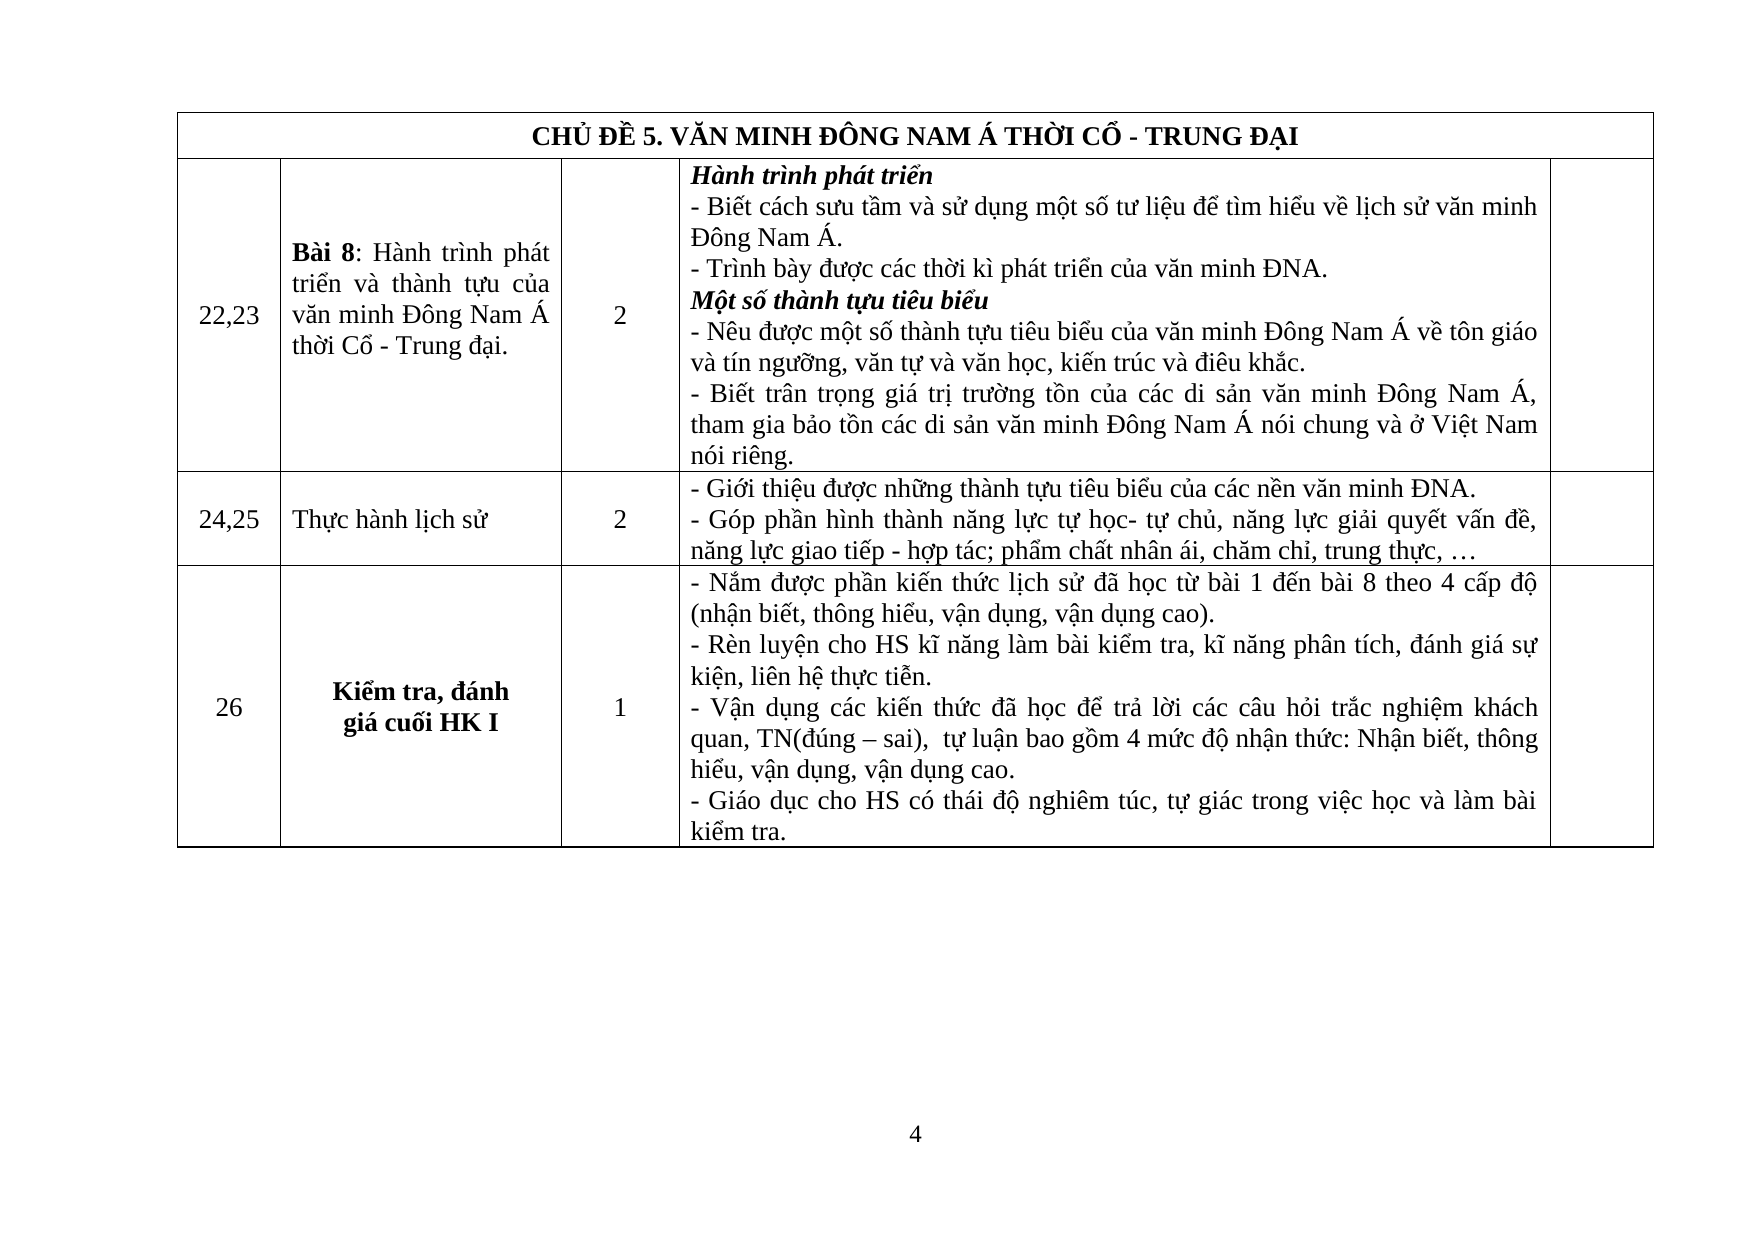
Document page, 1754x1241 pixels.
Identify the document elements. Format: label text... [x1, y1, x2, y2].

table_cell 22,23 [178, 159, 280, 471]
table_cell 24,25 [178, 472, 280, 565]
table_cell Thực hành lịch sử [281, 472, 561, 565]
table_cell Bài 8: Hành trình phát triển và thành tựu của văn minh Đông Nam Á thời Cổ - Trung đại. [281, 159, 561, 471]
table_cell 1 [562, 566, 679, 846]
table_cell Hành trình phát triển - Biết cách sưu tầm và sử dụng một số tư liệu để tìm hiểu về lịch sử văn minh Đông Nam Á. - Trình bày được các thời kì phát triển của văn minh ĐNA. Một số thành tựu tiêu biểu - Nêu được một số thành tựu tiêu biểu của văn minh Đông Nam Á về tôn giáo và tín ngưỡng, văn tự và văn học, kiến trúc và điêu khắc. - Biết trân trọng giá trị trường tồn của các di sản văn minh Đông Nam Á, tham gia bảo tồn các di sản văn minh Đông Nam Á nói chung và ở Việt Nam nói riêng. [680, 159, 1550, 471]
table_cell - Nắm được phần kiến thức lịch sử đã học từ bài 1 đến bài 8 theo 4 cấp độ (nhận biết, thông hiểu, vận dụng, vận dụng cao). - Rèn luyện cho HS kĩ năng làm bài kiểm tra, kĩ năng phân tích, đánh giá sự kiện, liên hệ thực tiễn. - Vận dụng các kiến thức đã học để trả lời các câu hỏi trắc nghiệm khách quan, TN(đúng – sai), tự luận bao gồm 4 mức độ nhận thức: Nhận biết, thông hiểu, vận dụng, vận dụng cao. - Giáo dục cho HS có thái độ nghiêm túc, tự giác trong việc học và làm bài kiểm tra. [680, 566, 1550, 846]
table_cell [1551, 159, 1653, 471]
table_cell Kiểm tra, đánh giá cuối HK I [281, 566, 561, 846]
table_cell - Giới thiệu được những thành tựu tiêu biểu của các nền văn minh ĐNA. - Góp phần hình thành năng lực tự học- tự chủ, năng lực giải quyết vấn đề, năng lực giao tiếp - hợp tác; phẩm chất nhân ái, chăm chỉ, trung thực, … [680, 472, 1550, 565]
table_cell 2 [562, 159, 679, 471]
table_cell [1551, 566, 1653, 846]
table_cell 26 [178, 566, 280, 846]
table_cell 2 [562, 472, 679, 565]
table_cell CHỦ ĐỀ 5. VĂN MINH ĐÔNG NAM Á THỜI CỔ - TRUNG ĐẠI [178, 113, 1653, 158]
table_cell [1551, 472, 1653, 565]
